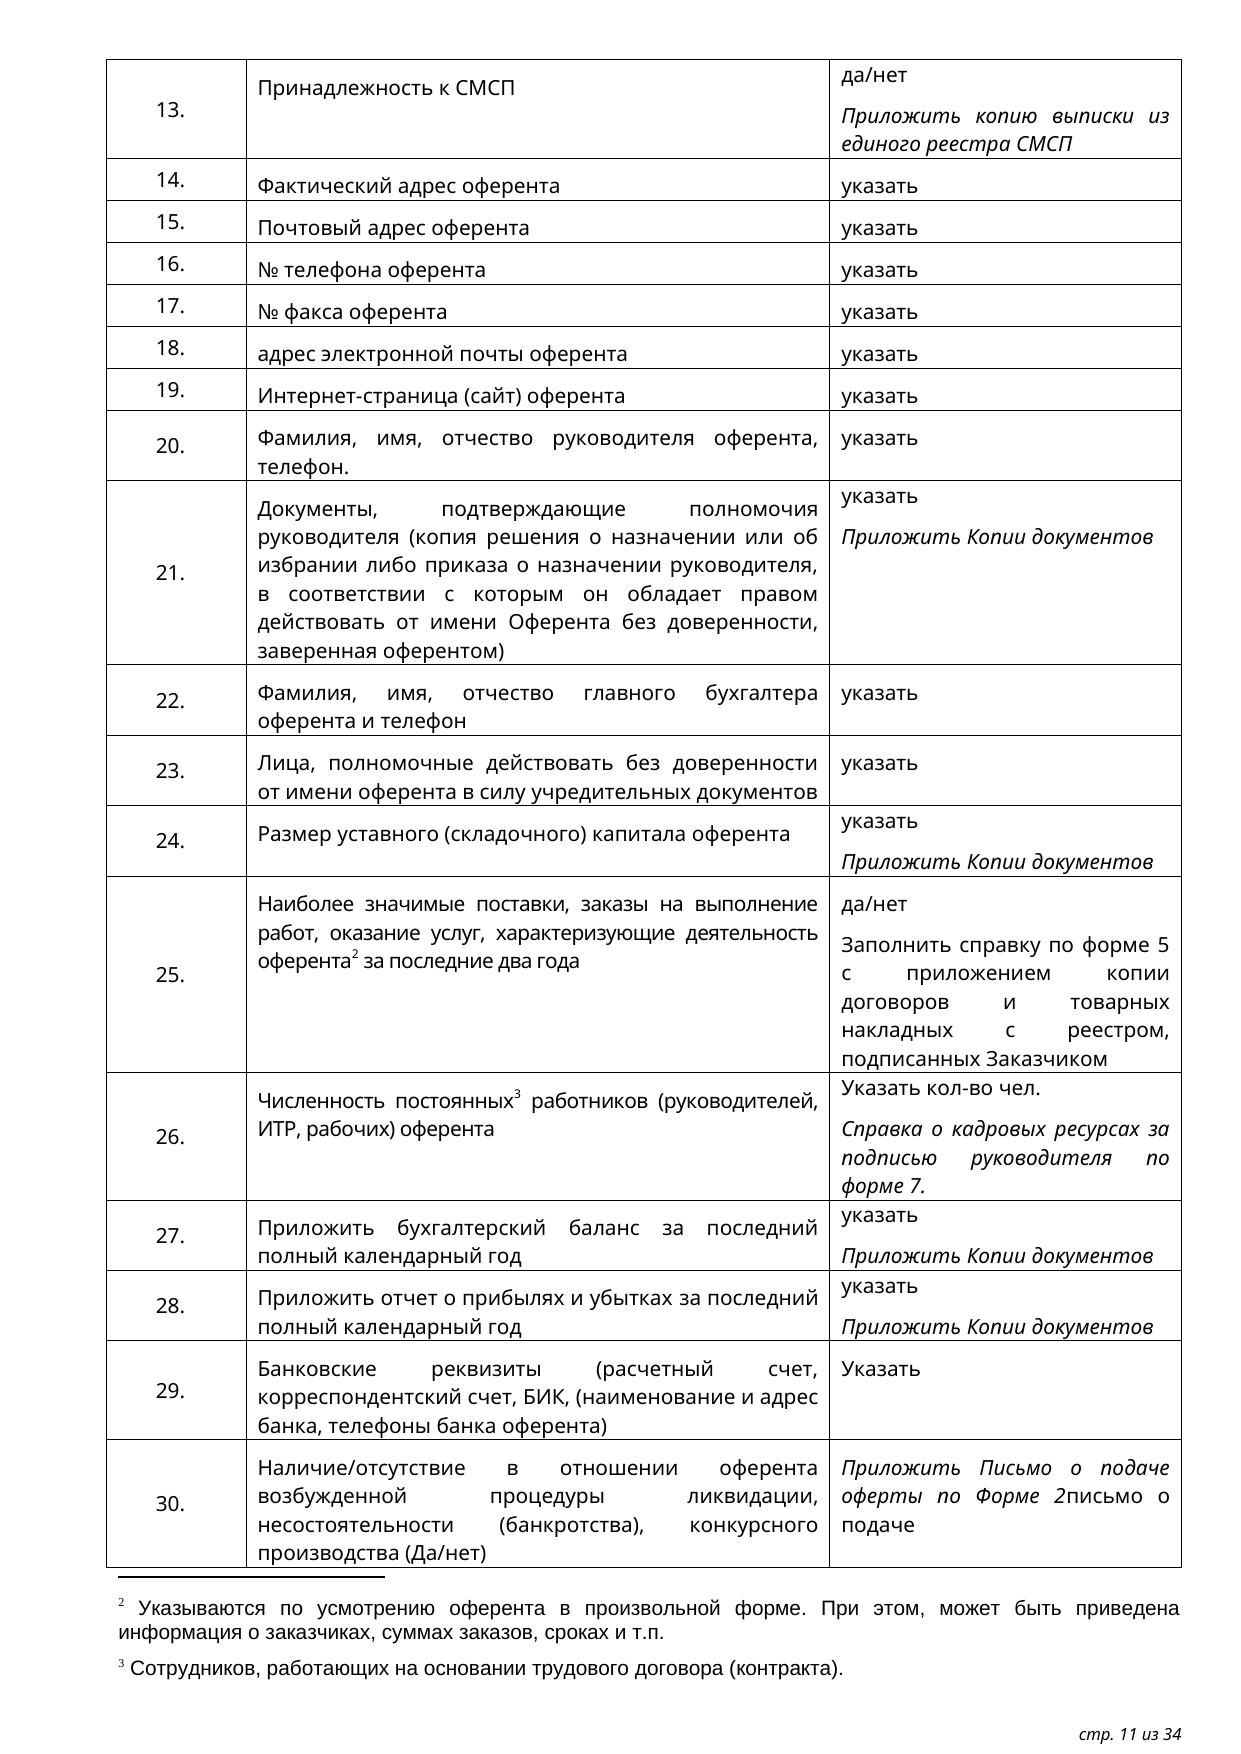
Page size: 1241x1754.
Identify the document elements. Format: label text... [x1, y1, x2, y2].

table_cell указать [830, 159, 1181, 200]
table_cell указать Приложить Копии документов [830, 1271, 1181, 1340]
table_cell Приложить бухгалтерский баланс за последний полный календарный год [247, 1201, 829, 1270]
table_cell [107, 369, 246, 410]
table_cell [107, 1073, 246, 1199]
table_cell [107, 481, 246, 664]
table_cell [107, 159, 246, 200]
table_cell указать [830, 411, 1181, 480]
table_cell указать [830, 201, 1181, 242]
table_cell Фамилия, имя, отчество главного бухгалтера оферента и телефон [247, 665, 829, 735]
table_cell Документы, подтверждающие полномочия руководителя (копия решения о назначении или об избрании либо приказа о назначении руководителя, в соответствии с которым он обладает правом действовать от имени Оферента без доверенности, заверенная оферентом) [247, 481, 829, 664]
table_cell [107, 1271, 246, 1340]
table_cell № факса оферента [247, 285, 829, 326]
table_cell да/нет Заполнить справку по форме 5 с приложением копии договоров и товарных накладных с реестром, подписанных Заказчиком [830, 877, 1181, 1072]
table_cell Лица, полномочные действовать без доверенности от имени оферента в силу учредительных документов [247, 736, 829, 805]
table_cell [107, 877, 246, 1072]
table_cell указать [830, 369, 1181, 410]
table_cell Принадлежность к СМСП [247, 60, 829, 158]
table_cell Фактический адрес оферента [247, 159, 829, 200]
table_cell [107, 285, 246, 326]
table_cell [107, 1440, 246, 1567]
table_cell указать [830, 736, 1181, 805]
table_cell указать Приложить Копии документов [830, 806, 1181, 876]
table_cell [107, 1201, 246, 1270]
table_cell [107, 243, 246, 284]
table_cell указать [830, 665, 1181, 735]
table_cell Указать [830, 1341, 1181, 1439]
table_cell № телефона оферента [247, 243, 829, 284]
table_cell указать Приложить Копии документов [830, 481, 1181, 664]
table_cell Размер уставного (складочного) капитала оферента [247, 806, 829, 876]
table_cell указать [830, 327, 1181, 368]
table_cell Наиболее значимые поставки, заказы на выполнение работ, оказание услуг, характеризующие деятельность оферента за последние два года [247, 877, 829, 1072]
table_cell Фамилия, имя, отчество руководителя оферента, телефон. [247, 411, 829, 480]
table_cell адрес электронной почты оферента [247, 327, 829, 368]
table_cell [107, 60, 246, 158]
table_cell да/нет Приложить копию выписки из единого реестра СМСП [830, 60, 1181, 158]
table_cell [107, 411, 246, 480]
table_cell указать Приложить Копии документов [830, 1201, 1181, 1270]
table_cell указать [830, 243, 1181, 284]
table_cell Наличие/отсутствие в отношении оферента возбужденной процедуры ликвидации, несостоятельности (банкротства), конкурсного производства (Да/нет) [247, 1440, 829, 1567]
table_cell [107, 327, 246, 368]
table_cell Интернет-страница (сайт) оферента [247, 369, 829, 410]
table_cell Почтовый адрес оферента [247, 201, 829, 242]
table_cell [107, 201, 246, 242]
table_cell [107, 1341, 246, 1439]
table_cell Приложить отчет о прибылях и убытках за последний полный календарный год [247, 1271, 829, 1340]
table_cell [107, 736, 246, 805]
table_cell указать [830, 285, 1181, 326]
table_cell [107, 665, 246, 735]
table_cell [107, 806, 246, 876]
table_cell Указать кол-во чел. Cправка о кадровых ресурсах за подписью руководителя по форме 7. [830, 1073, 1181, 1199]
table_cell Численность постоянных работников (руководителей, ИТР, рабочих) оферента [247, 1073, 829, 1199]
table_cell Приложить Письмо о подаче оферты по Форме 2письмо о подаче [830, 1440, 1181, 1567]
table_cell Банковские реквизиты (расчетный счет, корреспондентский счет, БИК, (наименование и адрес банка, телефоны банка оферента) [247, 1341, 829, 1439]
